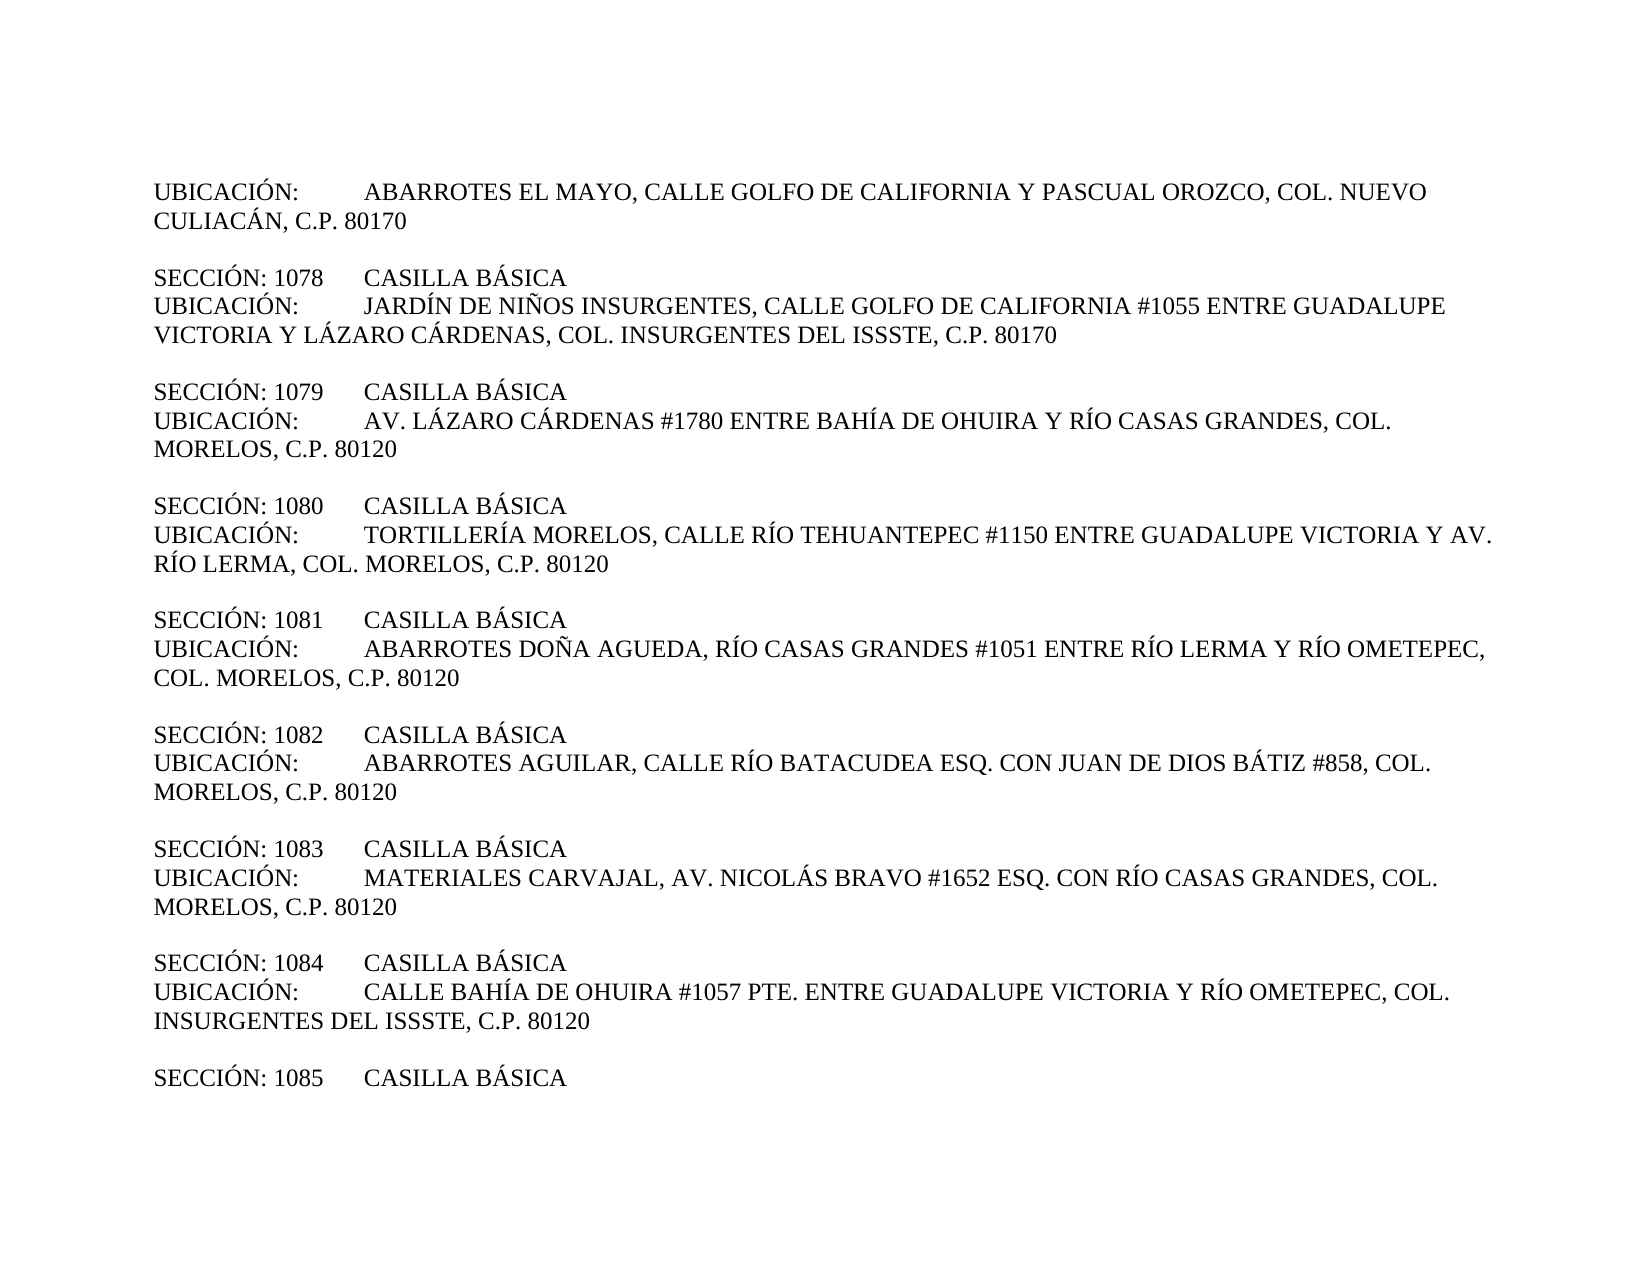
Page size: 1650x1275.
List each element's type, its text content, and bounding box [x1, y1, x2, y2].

text UBICACIÓN: ABARROTES AGUILAR, CALLE RÍO BATACUDEA ESQ. CON JUAN DE DIOS BÁTIZ #858, COL. MORELOS, C.P. 80120 [153, 748, 1502, 806]
text UBICACIÓN: MATERIALES CARVAJAL, AV. NICOLÁS BRAVO #1652 ESQ. CON RÍO CASAS GRANDES, COL. MORELOS, C.P. 80120 [153, 863, 1502, 920]
text SECCIÓN: 1083 CASILLA BÁSICA [153, 834, 1502, 863]
text SECCIÓN: 1084 CASILLA BÁSICA [153, 948, 1502, 977]
text SECCIÓN: 1078 CASILLA BÁSICA [153, 263, 1502, 291]
text UBICACIÓN: ABARROTES DOÑA AGUEDA, RÍO CASAS GRANDES #1051 ENTRE RÍO LERMA Y RÍO OMETEPEC, COL. MORELOS, C.P. 80120 [153, 634, 1502, 692]
text UBICACIÓN: CALLE BAHÍA DE OHUIRA #1057 PTE. ENTRE GUADALUPE VICTORIA Y RÍO OMETEPEC, COL. INSURGENTES DEL ISSSTE, C.P. 80120 [153, 977, 1502, 1034]
text SECCIÓN: 1081 CASILLA BÁSICA [153, 606, 1502, 634]
text SECCIÓN: 1085 CASILLA BÁSICA [153, 1063, 1502, 1091]
text UBICACIÓN: ABARROTES EL MAYO, CALLE GOLFO DE CALIFORNIA Y PASCUAL OROZCO, COL. NUEVO CULIACÁN, C.P. 80170 [153, 177, 1502, 235]
text SECCIÓN: 1082 CASILLA BÁSICA [153, 720, 1502, 748]
text UBICACIÓN: AV. LÁZARO CÁRDENAS #1780 ENTRE BAHÍA DE OHUIRA Y RÍO CASAS GRANDES, COL. MORELOS, C.P. 80120 [153, 406, 1502, 463]
text UBICACIÓN: JARDÍN DE NIÑOS INSURGENTES, CALLE GOLFO DE CALIFORNIA #1055 ENTRE GUADALUPE VICTORIA Y LÁZARO CÁRDENAS, COL. INSURGENTES DEL ISSSTE, C.P. 80170 [153, 291, 1502, 349]
text SECCIÓN: 1080 CASILLA BÁSICA [153, 491, 1502, 520]
text UBICACIÓN: TORTILLERÍA MORELOS, CALLE RÍO TEHUANTEPEC #1150 ENTRE GUADALUPE VICTORIA Y AV. RÍO LERMA, COL. MORELOS, C.P. 80120 [153, 520, 1502, 577]
text SECCIÓN: 1079 CASILLA BÁSICA [153, 377, 1502, 406]
